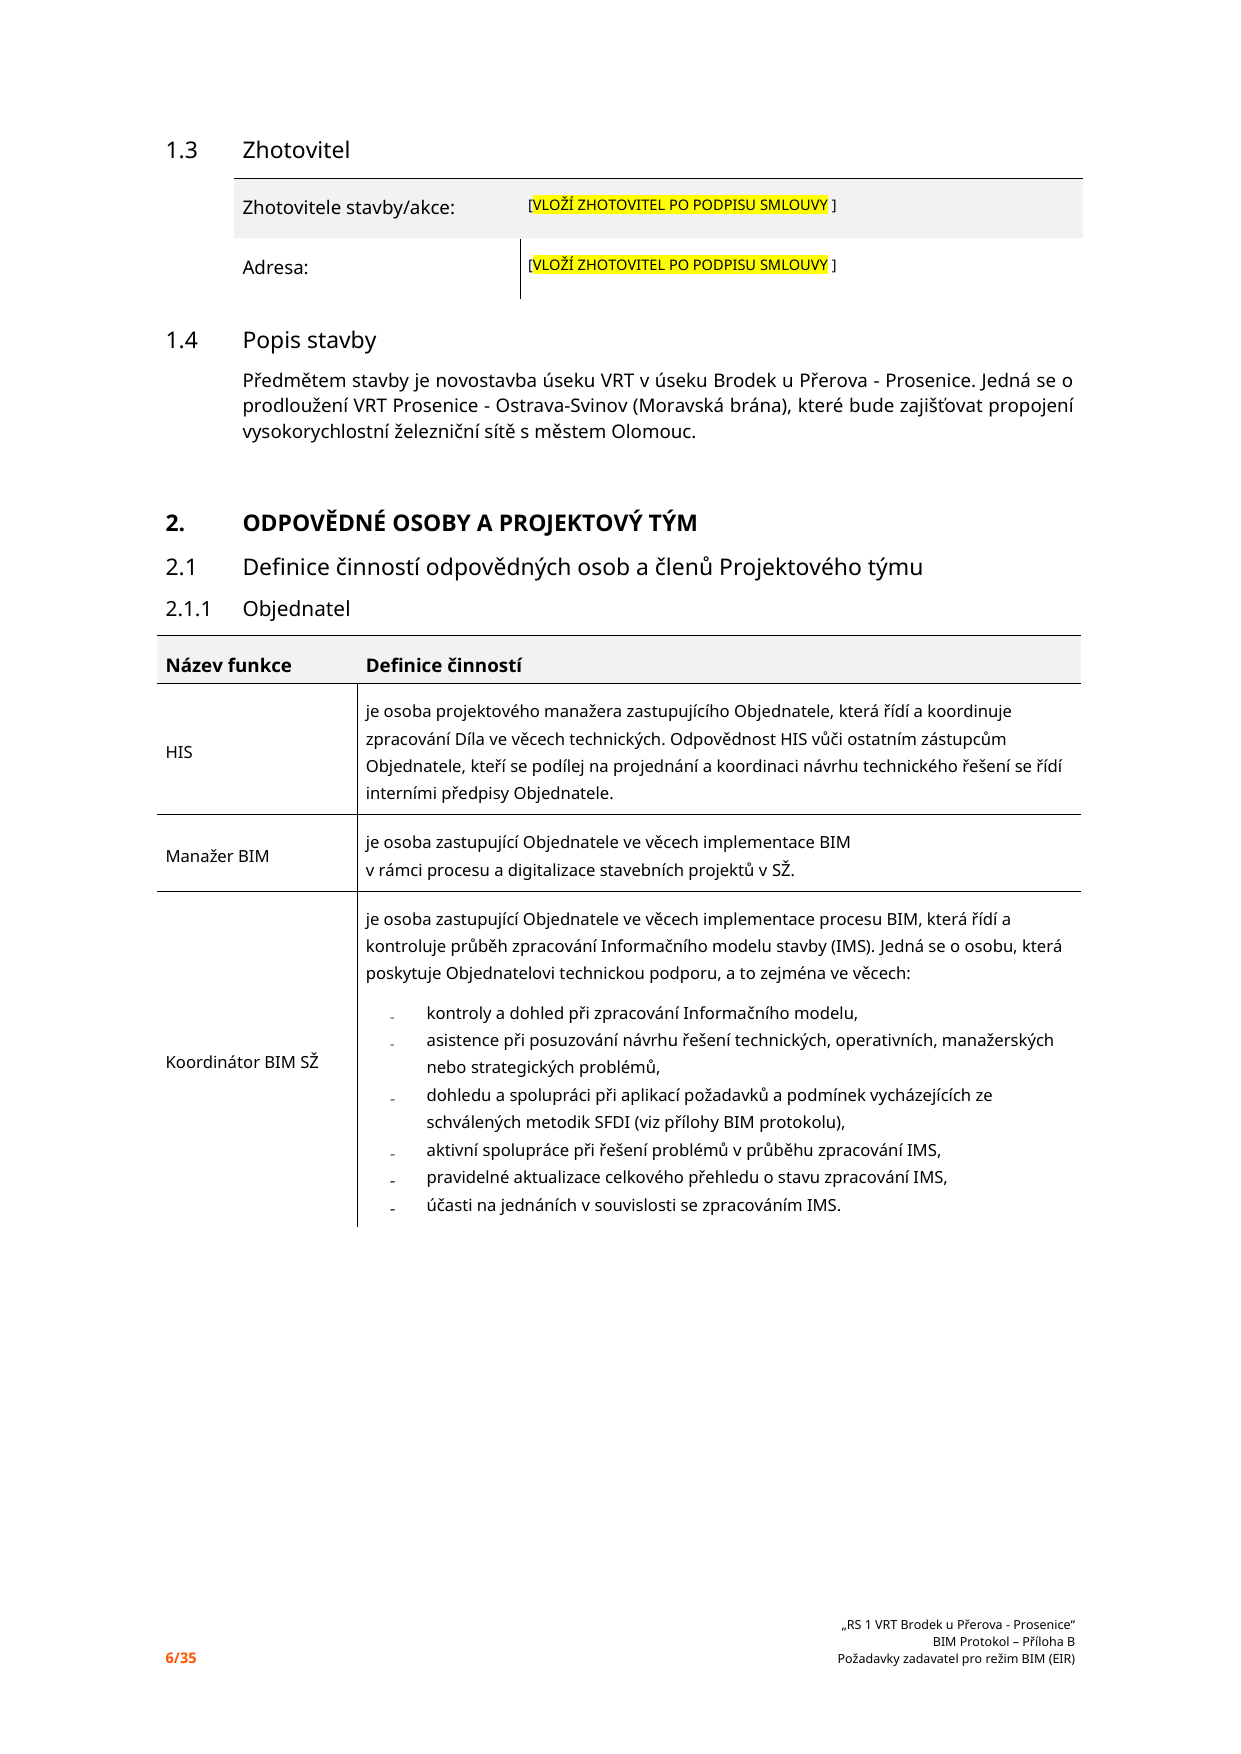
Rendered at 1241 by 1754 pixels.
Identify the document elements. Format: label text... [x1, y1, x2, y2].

table_cell Koordinátor BIM SŽ [157, 892, 357, 1227]
table_cell je osoba zastupující Objednatele ve věcech implementace BIM v rámci procesu a digitalizace stavebních projektů v SŽ. [358, 815, 1081, 891]
table_cell je osoba projektového manažera zastupujícího Objednatele, která řídí a koordinuje zpracování Díla ve věcech technických. Odpovědnost HIS vůči ostatním zástupcům Objednatele, kteří se podílej na projednání a koordinaci návrhu technického řešení se řídí interními předpisy Objednatele. [358, 684, 1081, 814]
text Zhotovitel [165, 134, 1075, 166]
table_cell Manažer BIM [157, 815, 357, 891]
table_header Definice činností [357, 636, 1081, 683]
text Popis stavby [165, 323, 1075, 355]
table_header Zhotovitele stavby/akce: [234, 179, 520, 238]
text Odpovědné osoby a projektový tým [165, 507, 1075, 538]
table_header [VLOŽÍ ZHOTOVITEL PO PODPISU SMLOUVY ] [520, 179, 1083, 238]
table_cell HIS [157, 684, 357, 814]
table_cell Adresa: [234, 239, 520, 298]
table_cell [VLOŽÍ ZHOTOVITEL PO PODPISU SMLOUVY ] [521, 239, 1083, 298]
text Předmětem stavby je novostavba úseku VRT v úseku Brodek u Přerova - Prosenice. Jedná se o prodloužení VRT Prosenice - Ostrava-Svinov (Moravská brána), které bude zajišťovat propojení vysokorychlostní železniční sítě s městem Olomouc. [242, 367, 1075, 444]
table_cell je osoba zastupující Objednatele ve věcech implementace procesu BIM, která řídí a kontroluje průběh zpracování Informačního modelu stavby (IMS). Jedná se o osobu, která poskytuje Objednatelovi technickou podporu, a to zejména ve věcech: kontroly a dohled při zpracování Informačního modelu, asistence při posuzování návrhu řešení technických, operativních, manažerských nebo strategických problémů, dohledu a spolupráci při aplikací požadavků a podmínek vycházejících ze schválených metodik SFDI (viz přílohy BIM protokolu), aktivní spolupráce při řešení problémů v průběhu zpracování IMS, pravidelné aktualizace celkového přehledu o stavu zpracování IMS, účasti na jednáních v souvislosti se zpracováním IMS. [358, 892, 1081, 1227]
text Definice činností odpovědných osob a členů Projektového týmu [165, 551, 1075, 582]
table_header Název funkce [157, 636, 357, 683]
text Objednatel [165, 594, 1075, 623]
